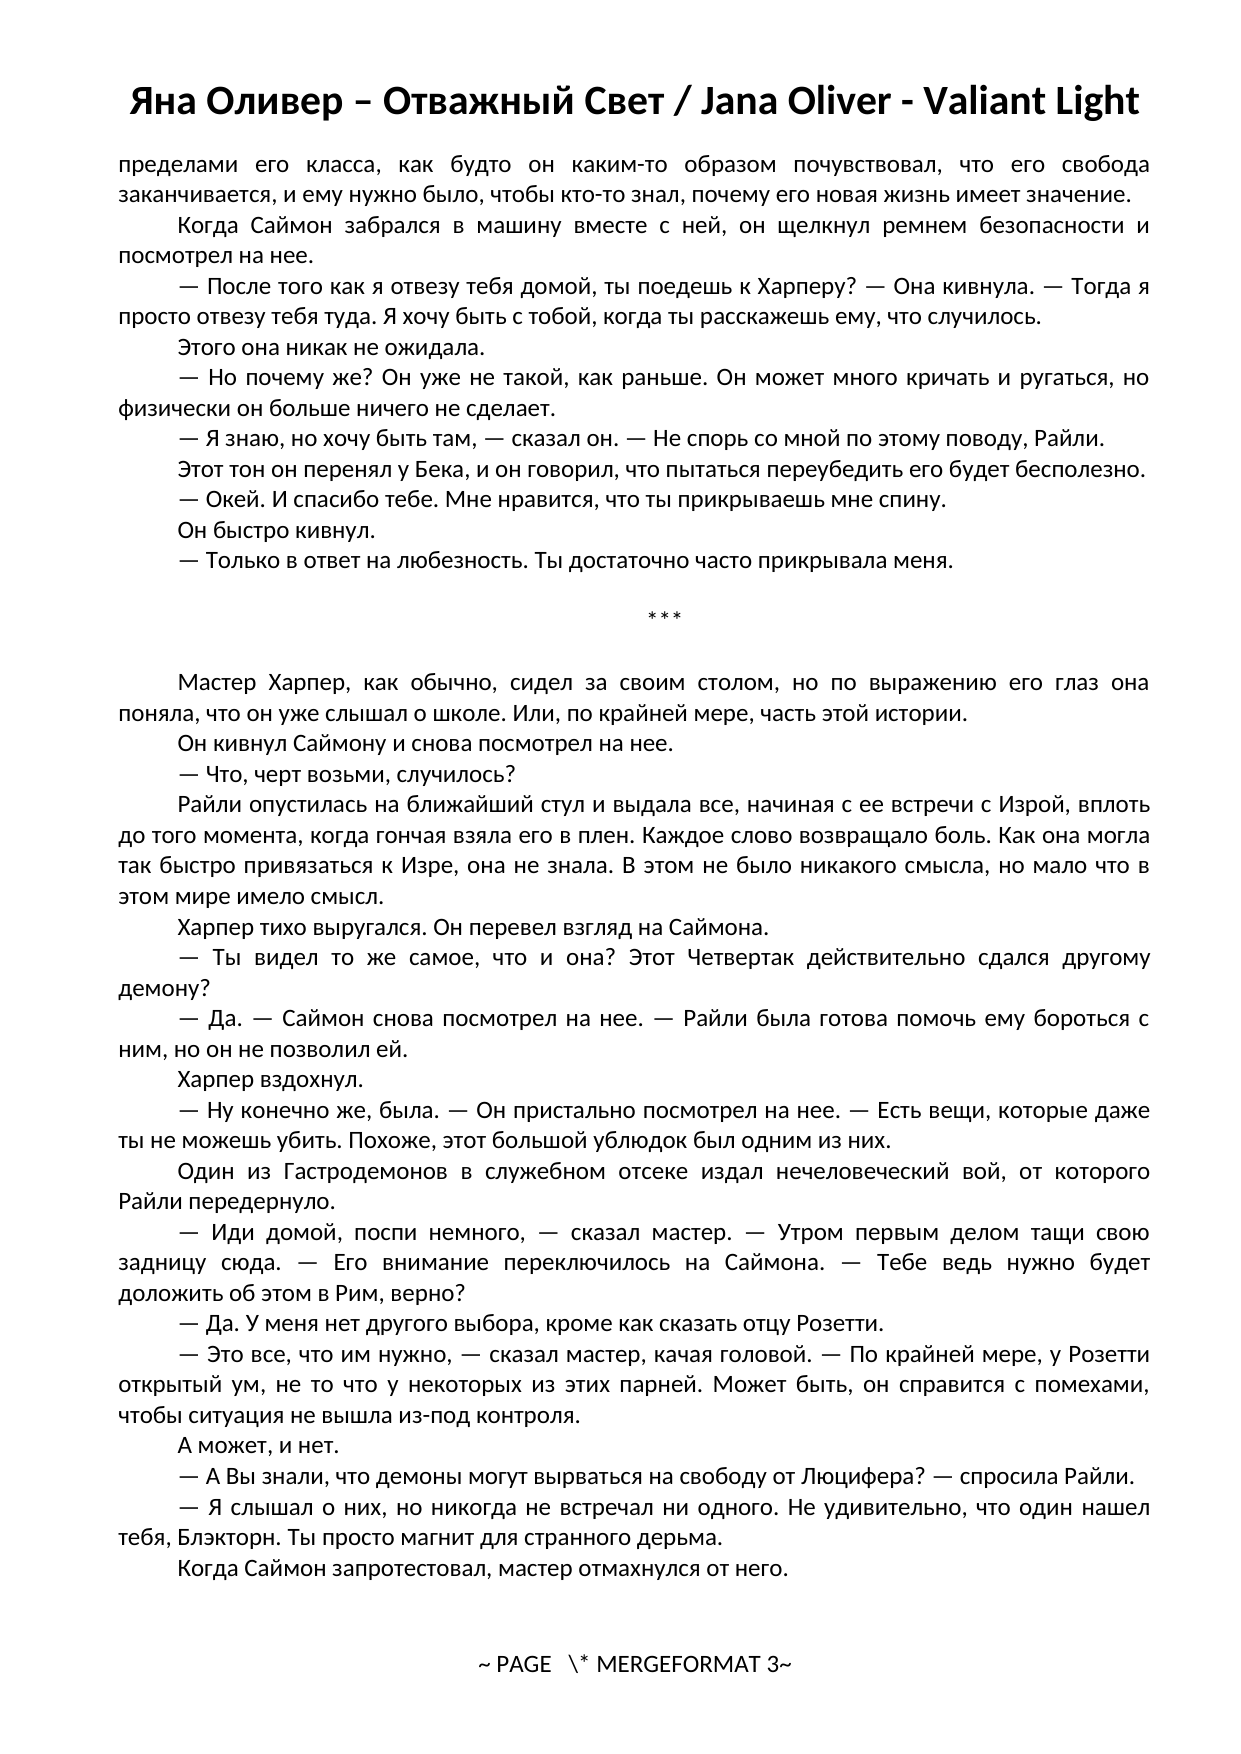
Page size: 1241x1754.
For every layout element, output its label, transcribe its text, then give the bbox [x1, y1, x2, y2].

text — Что, черт возьми, случилось? [118, 758, 1152, 789]
text — Я слышал о них, но никогда не встречал ни одного. Не удивительно, что один нашел тебя, Блэкторн. Ты просто магнит для странного дерьма. [118, 1491, 1152, 1552]
text — Но почему же? Он уже не такой, как раньше. Он может много кричать и ругаться, но физически он больше ничего не сделает. [118, 361, 1152, 422]
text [118, 148, 1152, 209]
text Он кивнул Саймону и снова посмотрел на нее. [118, 728, 1152, 758]
text Когда Саймон забрался в машину вместе с ней, он щелкнул ремнем безопасности и посмотрел на нее. [118, 209, 1152, 270]
text — После того как я отвезу тебя домой, ты поедешь к Харперу? — Она кивнула. — Тогда я просто отвезу тебя туда. Я хочу быть с тобой, когда ты расскажешь ему, что случилось. [118, 270, 1152, 331]
text — А Вы знали, что демоны могут вырваться на свободу от Люцифера? — спросила Райли. [118, 1460, 1152, 1491]
text — Ну конечно же, была. — Он пристально посмотрел на нее. — Есть вещи, которые даже ты не можешь убить. Похоже, этот большой ублюдок был одним из них. [118, 1094, 1152, 1155]
text Один из Гастродемонов в служебном отсеке издал нечеловеческий вой, от которого Райли передернуло. [118, 1155, 1152, 1216]
text Мастер Харпер, как обычно, сидел за своим столом, но по выражению его глаз она поняла, что он уже слышал о школе. Или, по крайней мере, часть этой истории. [118, 667, 1152, 728]
text А может, и нет. [118, 1429, 1152, 1460]
text Этого она никак не ожидала. [118, 331, 1152, 361]
text Когда Саймон запротестовал, мастер отмахнулся от него. [118, 1552, 1152, 1582]
text Этот тон он перенял у Бека, и он говорил, что пытаться переубедить его будет бесполезно. [118, 453, 1152, 483]
text Харпер вздохнул. [118, 1063, 1152, 1094]
text — Я знаю, но хочу быть там, — сказал он. — Не спорь со мной по этому поводу, Райли. [118, 422, 1152, 453]
text — Только в ответ на любезность. Ты достаточно часто прикрывала меня. [118, 544, 1152, 575]
text Он быстро кивнул. [118, 514, 1152, 544]
text Райли опустилась на ближайший стул и выдала все, начиная с ее встречи с Изрой, вплоть до того момента, когда гончая взяла его в плен. Каждое слово возвращало боль. Как она могла так быстро привязаться к Изре, она не знала. В этом не было никакого смысла, но мало что в этом мире имело смысл. [118, 789, 1152, 911]
text — Это все, что им нужно, — сказал мастер, качая головой. — По крайней мере, у Розетти открытый ум, не то что у некоторых из этих парней. Может быть, он справится с помехами, чтобы ситуация не вышла из-под контроля. [118, 1338, 1152, 1429]
text Харпер тихо выругался. Он перевел взгляд на Саймона. [118, 911, 1152, 941]
text — Окей. И спасибо тебе. Мне нравится, что ты прикрываешь мне спину. [118, 483, 1152, 514]
text — Ты видел то же самое, что и она? Этот Четвертак действительно сдался другому демону? [118, 941, 1152, 1002]
text *** [118, 606, 1152, 636]
text — Да. — Саймон снова посмотрел на нее. — Райли была готова помочь ему бороться с ним, но он не позволил ей. [118, 1002, 1152, 1063]
text — Да. У меня нет другого выбора, кроме как сказать отцу Розетти. [118, 1307, 1152, 1338]
text — Иди домой, поспи немного, — сказал мастер. — Утром первым делом тащи свою задницу сюда. — Его внимание переключилось на Саймона. — Тебе ведь нужно будет доложить об этом в Рим, верно? [118, 1216, 1152, 1307]
